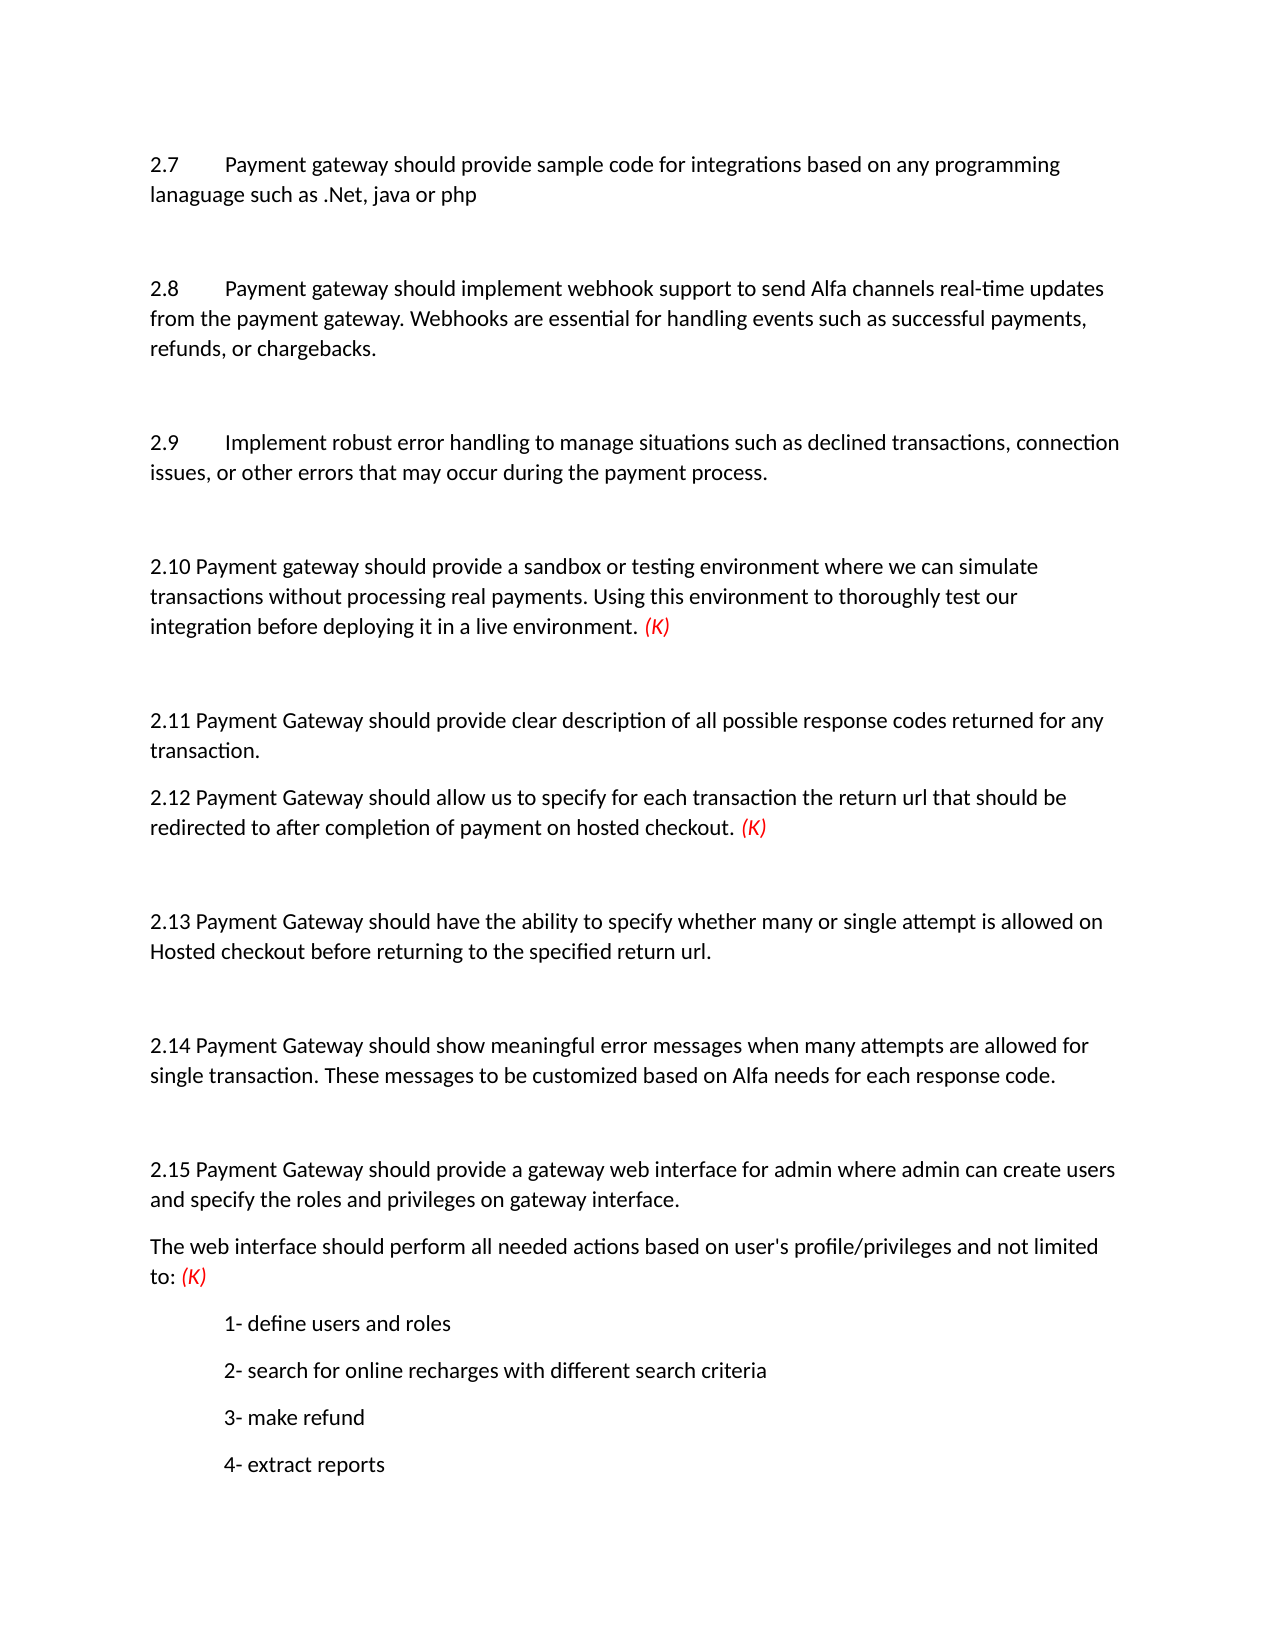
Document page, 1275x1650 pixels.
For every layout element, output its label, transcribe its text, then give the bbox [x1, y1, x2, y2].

text 2.11 Payment Gateway should provide clear description of all possible response codes returned for any transaction. [150, 706, 1125, 764]
text 2.14 Payment Gateway should show meaningful error messages when many attempts are allowed for single transaction. These messages to be customized based on Alfa needs for each response code. [150, 1031, 1125, 1089]
text 2.12 Payment Gateway should allow us to specify for each transaction the return url that should be redirected to after completion of payment on hosted checkout. (K) [150, 783, 1125, 842]
text 3- make refund [224, 1403, 1125, 1431]
text 1- define users and roles [224, 1309, 1125, 1337]
text 2.9 Implement robust error handling to manage situations such as declined transactions, connection issues, or other errors that may occur during the payment process. [150, 428, 1125, 486]
text 2- search for online recharges with different search criteria [224, 1356, 1125, 1384]
text The web interface should perform all needed actions based on user's profile/privileges and not limited to: (K) [150, 1232, 1125, 1291]
text 4- extract reports [224, 1450, 1125, 1478]
text 2.8 Payment gateway should implement webhook support to send Alfa channels real-time updates from the payment gateway. Webhooks are essential for handling events such as successful payments, refunds, or chargebacks. [150, 274, 1125, 362]
text 2.13 Payment Gateway should have the ability to specify whether many or single attempt is allowed on Hosted checkout before returning to the specified return url. [150, 907, 1125, 966]
text 2.15 Payment Gateway should provide a gateway web interface for admin where admin can create users and specify the roles and privileges on gateway interface. [150, 1155, 1125, 1213]
text 2.10 Payment gateway should provide a sandbox or testing environment where we can simulate transactions without processing real payments. Using this environment to thoroughly test our integration before deploying it in a live environment. (K) [150, 552, 1125, 641]
text 2.7 Payment gateway should provide sample code for integrations based on any programming lanaguage such as .Net, java or php [150, 150, 1125, 208]
